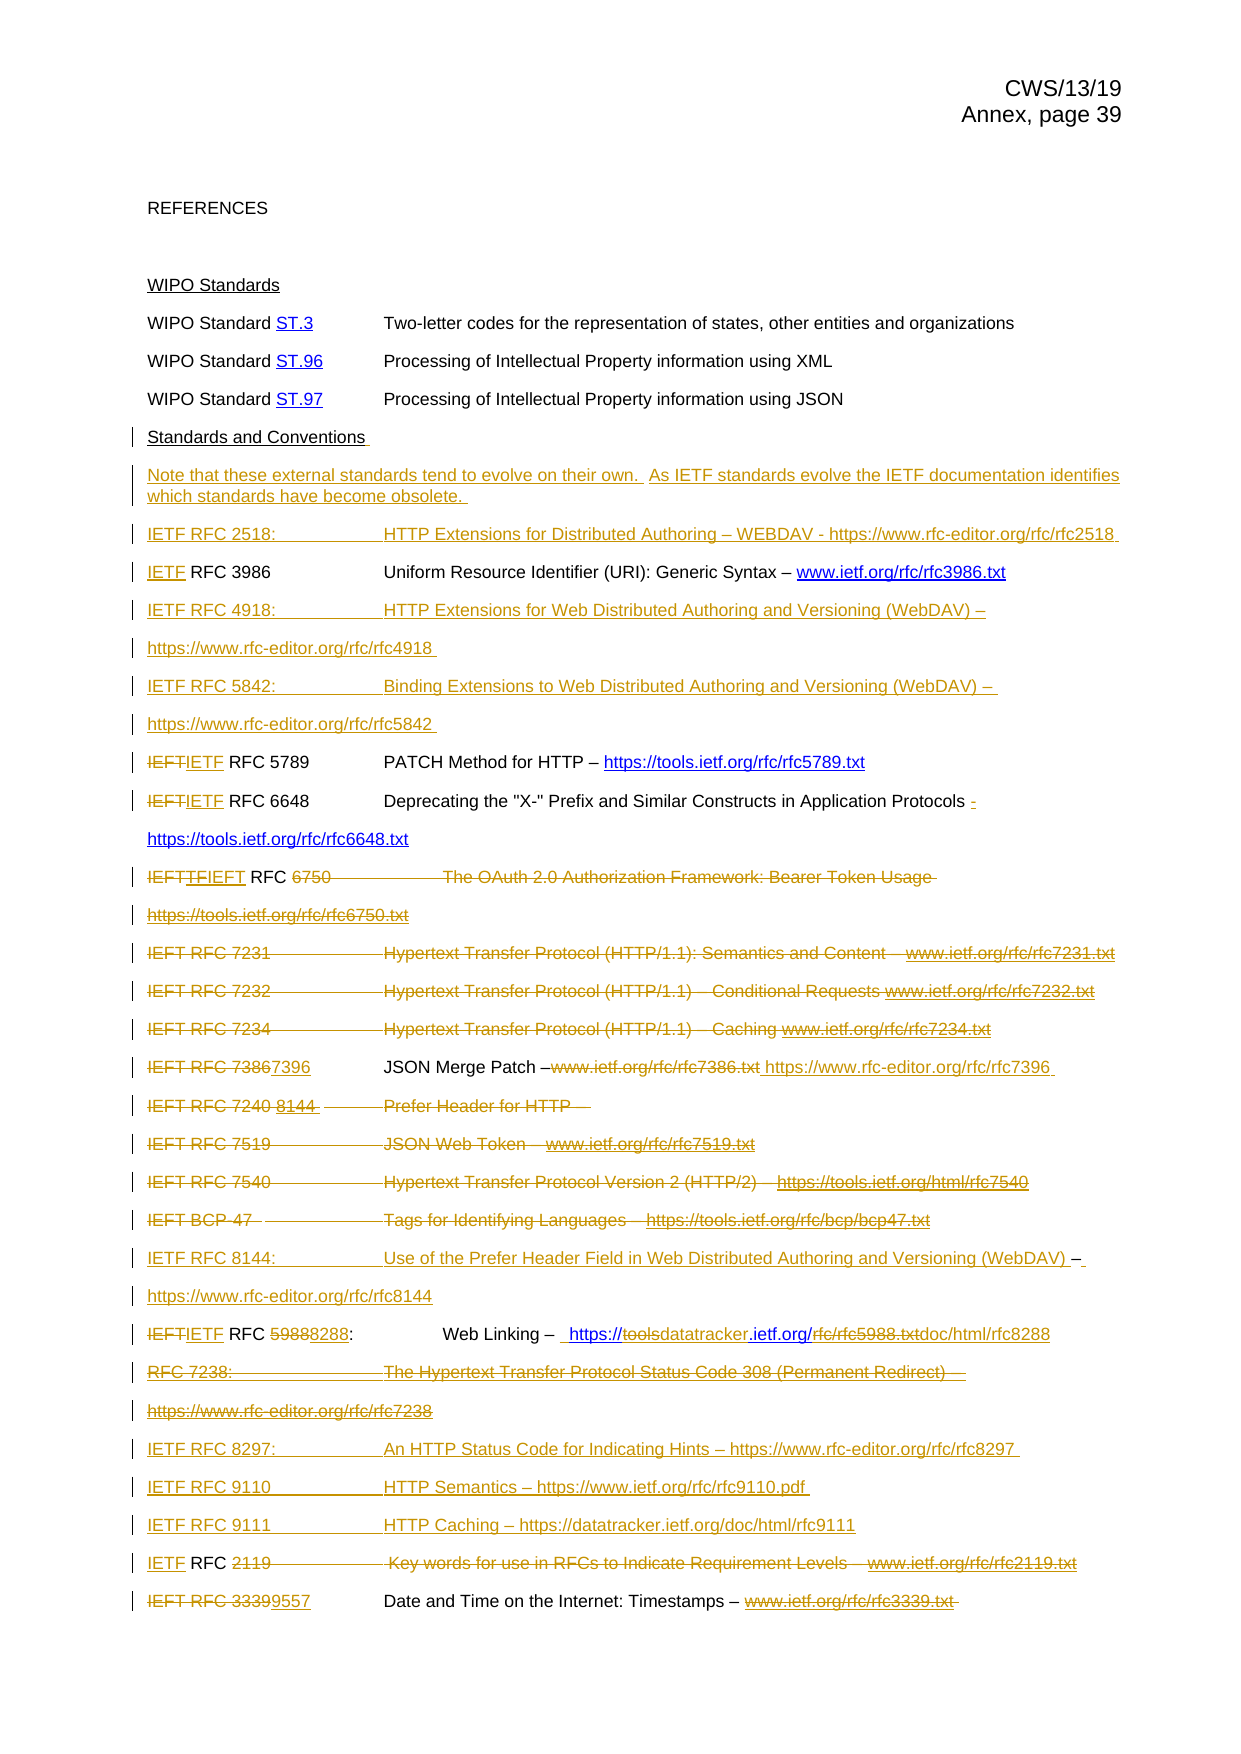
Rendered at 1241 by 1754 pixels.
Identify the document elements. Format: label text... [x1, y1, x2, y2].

text JSON Merge Patch – [147, 1057, 1122, 1078]
text RFC [147, 867, 1122, 887]
text RFC 6648 Deprecating the "X-" Prefix and Similar Constructs in Application Protocols [147, 790, 1122, 811]
text WIPO Standard ST.97 Processing of Intellectual Property information using JSON [147, 389, 1122, 409]
text RFC 5789 PATCH Method for HTTP – https://tools.ietf.org/rfc/rfc5789.txt [147, 752, 1122, 773]
text WIPO Standard ST.96 Processing of Intellectual Property information using XML [147, 351, 1122, 371]
text https://tools.ietf.org/rfc/rfc6648.txt [147, 828, 1122, 849]
subtitle Standards and Conventions [147, 427, 1122, 447]
subtitle WIPO Standards [147, 274, 1122, 295]
text RFC : Web Linking – https://.ietf.org/ [147, 1324, 1122, 1344]
text RFC [147, 1553, 1122, 1573]
text Date and Time on the Internet: Timestamps – [147, 1591, 1122, 1611]
subtitle REFERENCES [147, 198, 1122, 218]
text RFC 3986 Uniform Resource Identifier (URI): Generic Syntax – www.ietf.org/rfc/rfc3986.txt [147, 562, 1122, 582]
text – [147, 1248, 1122, 1268]
text WIPO Standard ST.3 Two-letter codes for the representation of states, other entities and organizations [147, 312, 1122, 333]
